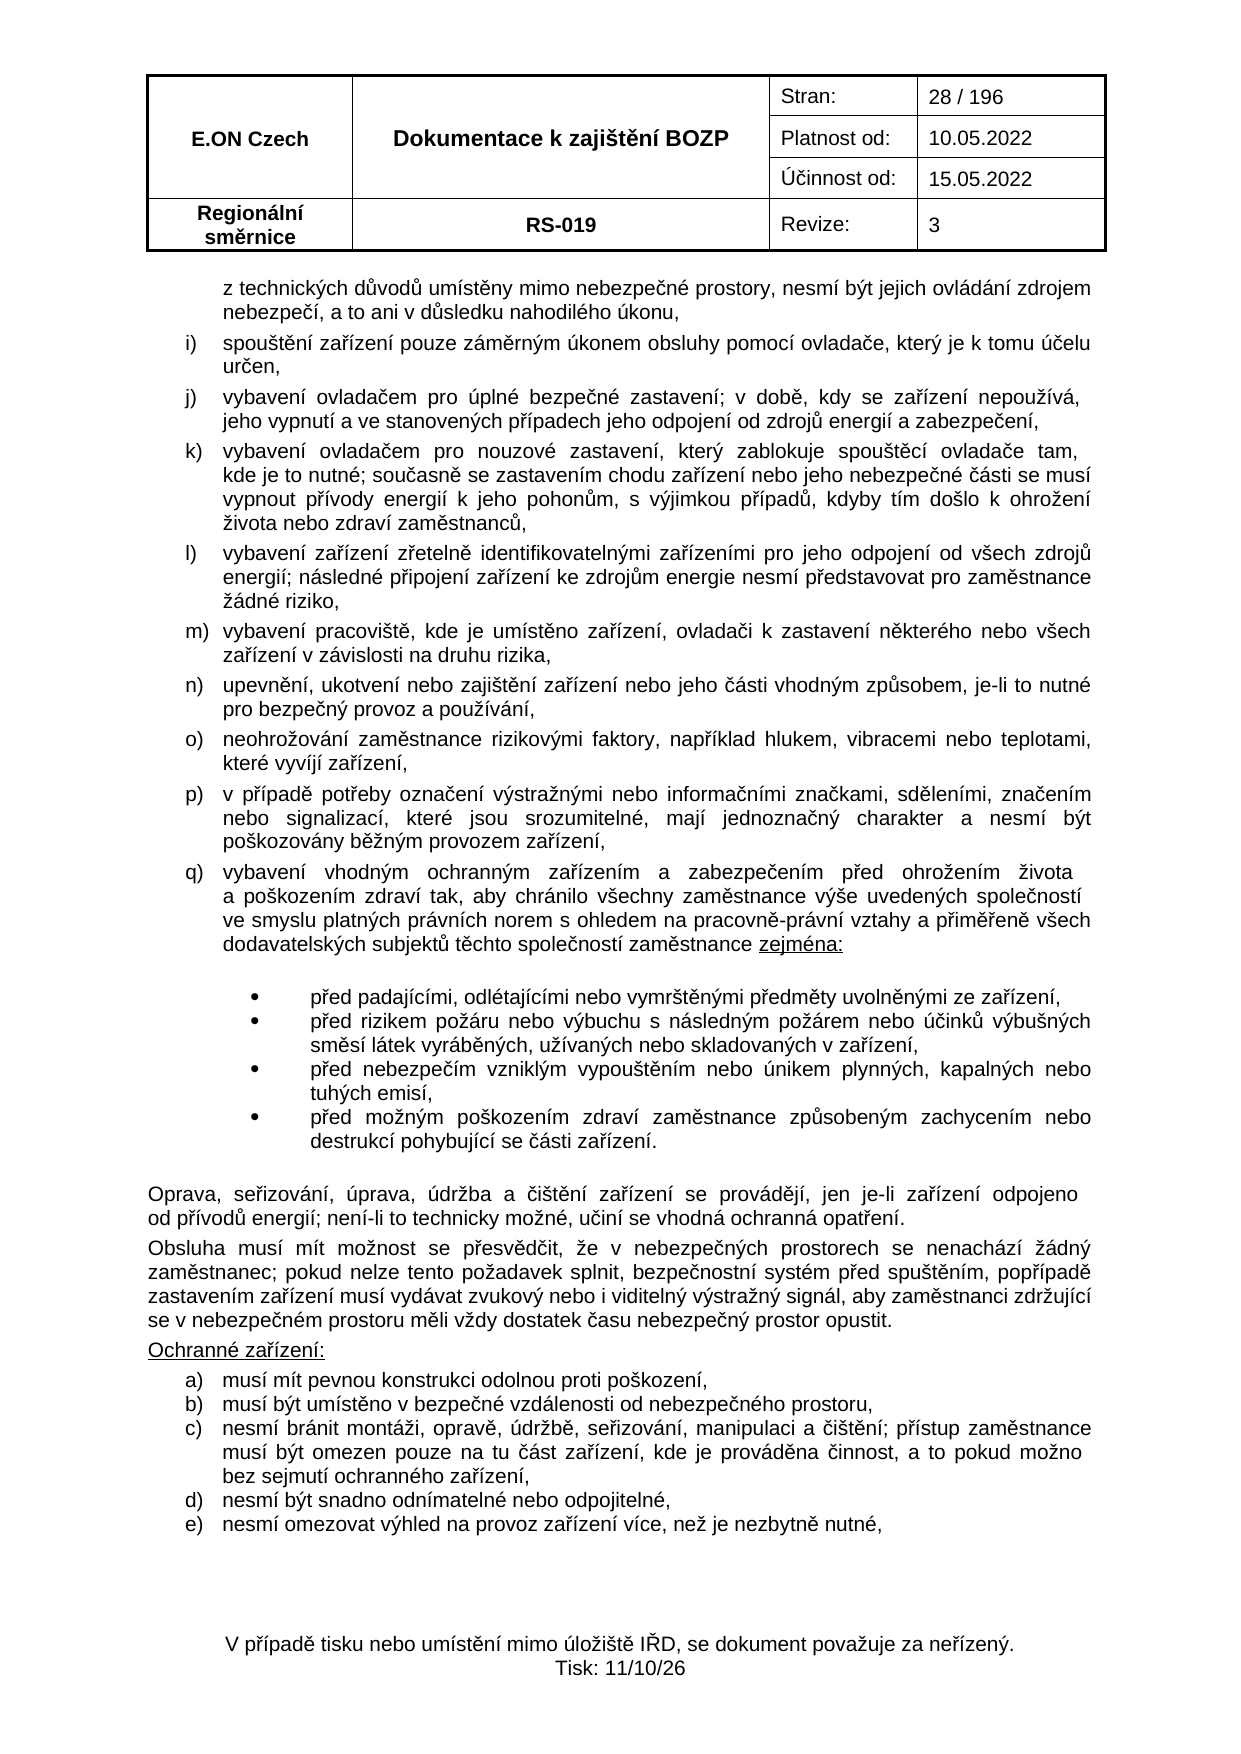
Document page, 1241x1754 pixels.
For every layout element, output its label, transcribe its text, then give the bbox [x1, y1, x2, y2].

list neohrožování zaměstnance rizikovými faktory, například hlukem, vibracemi nebo teplotami, které vyvíjí zařízení, [185, 727, 1092, 775]
list nesmí omezovat výhled na provoz zařízení více, než je nezbytně nutné, [185, 1512, 1092, 1536]
list vybavení zařízení zřetelně identifikovatelnými zařízeními pro jeho odpojení od všech zdrojů energií; následné připojení zařízení ke zdrojům energie nesmí představovat pro zaměstnance žádné riziko, [185, 541, 1092, 613]
list před nebezpečím vzniklým vypouštěním nebo únikem plynných, kapalných nebo tuhých emisí, [251, 1057, 1092, 1104]
list upevnění, ukotvení nebo zajištění zařízení nebo jeho části vhodným způsobem, je-li to nutné pro bezpečný provoz a používání, [185, 673, 1092, 721]
text Obsluha musí mít možnost se přesvědčit, že v nebezpečných prostorech se nenachází žádný zaměstnanec; pokud nelze tento požadavek splnit, bezpečnostní systém před spuštěním, popřípadě zastavením zařízení musí vydávat zvukový nebo i viditelný výstražný signál, aby zaměstnanci zdržující se v nebezpečném prostoru měli vždy dostatek času nebezpečný prostor opustit. [148, 1236, 1092, 1332]
list před rizikem požáru nebo výbuchu s následným požárem nebo účinků výbušných směsí látek vyráběných, užívaných nebo skladovaných v zařízení, [251, 1008, 1092, 1057]
list spouštění zařízení pouze záměrným úkonem obsluhy pomocí ovladače, který je k tomu účelu určen, [185, 330, 1092, 378]
list v případě potřeby označení výstražnými nebo informačními značkami, sděleními, značením nebo signalizací, které jsou srozumitelné, mají jednoznačný charakter a nesmí být poškozovány běžným provozem zařízení, [185, 781, 1092, 853]
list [185, 276, 1092, 324]
text Ochranné zařízení: [148, 1338, 1092, 1362]
list musí mít pevnou konstrukci odolnou proti poškození, [185, 1368, 1092, 1392]
list vybavení pracoviště, kde je umístěno zařízení, ovladači k zastavení některého nebo všech zařízení v závislosti na druhu rizika, [185, 619, 1092, 667]
list nesmí bránit montáži, opravě, údržbě, seřizování, manipulaci a čištění; přístup zaměstnance musí být omezen pouze na tu část zařízení, kde je prováděna činnost, a to pokud možno bez sejmutí ochranného zařízení, [185, 1416, 1092, 1488]
list před možným poškozením zdraví zaměstnance způsobeným zachycením nebo destrukcí pohybující se části zařízení. [251, 1104, 1092, 1153]
list nesmí být snadno odnímatelné nebo odpojitelné, [185, 1488, 1092, 1512]
list před padajícími, odlétajícími nebo vymrštěnými předměty uvolněnými ze zařízení, [251, 984, 1092, 1008]
text Oprava, seřizování, úprava, údržba a čištění zařízení se provádějí, jen je-li zařízení odpojeno od přívodů energií; není-li to technicky možné, učiní se vhodná ochranná opatření. [148, 1182, 1092, 1230]
list vybavení ovladačem pro nouzové zastavení, který zablokuje spouštěcí ovladače tam, kde je to nutné; současně se zastavením chodu zařízení nebo jeho nebezpečné části se musí vypnout přívody energií k jeho pohonům, s výjimkou případů, kdyby tím došlo k ohrožení života nebo zdraví zaměstnanců, [185, 439, 1092, 534]
list vybavení vhodným ochranným zařízením a zabezpečením před ohrožením života a poškozením zdraví tak, aby chránilo všechny zaměstnance výše uvedených společností ve smyslu platných právních norem s ohledem na pracovně-právní vztahy a přiměřeně všech dodavatelských subjektů těchto společností zaměstnance zejména: [185, 859, 1092, 955]
list vybavení ovladačem pro úplné bezpečné zastavení; v době, kdy se zařízení nepoužívá, jeho vypnutí a ve stanovených případech jeho odpojení od zdrojů energií a zabezpečení, [185, 384, 1092, 432]
list musí být umístěno v bezpečné vzdálenosti od nebezpečného prostoru, [185, 1392, 1092, 1416]
